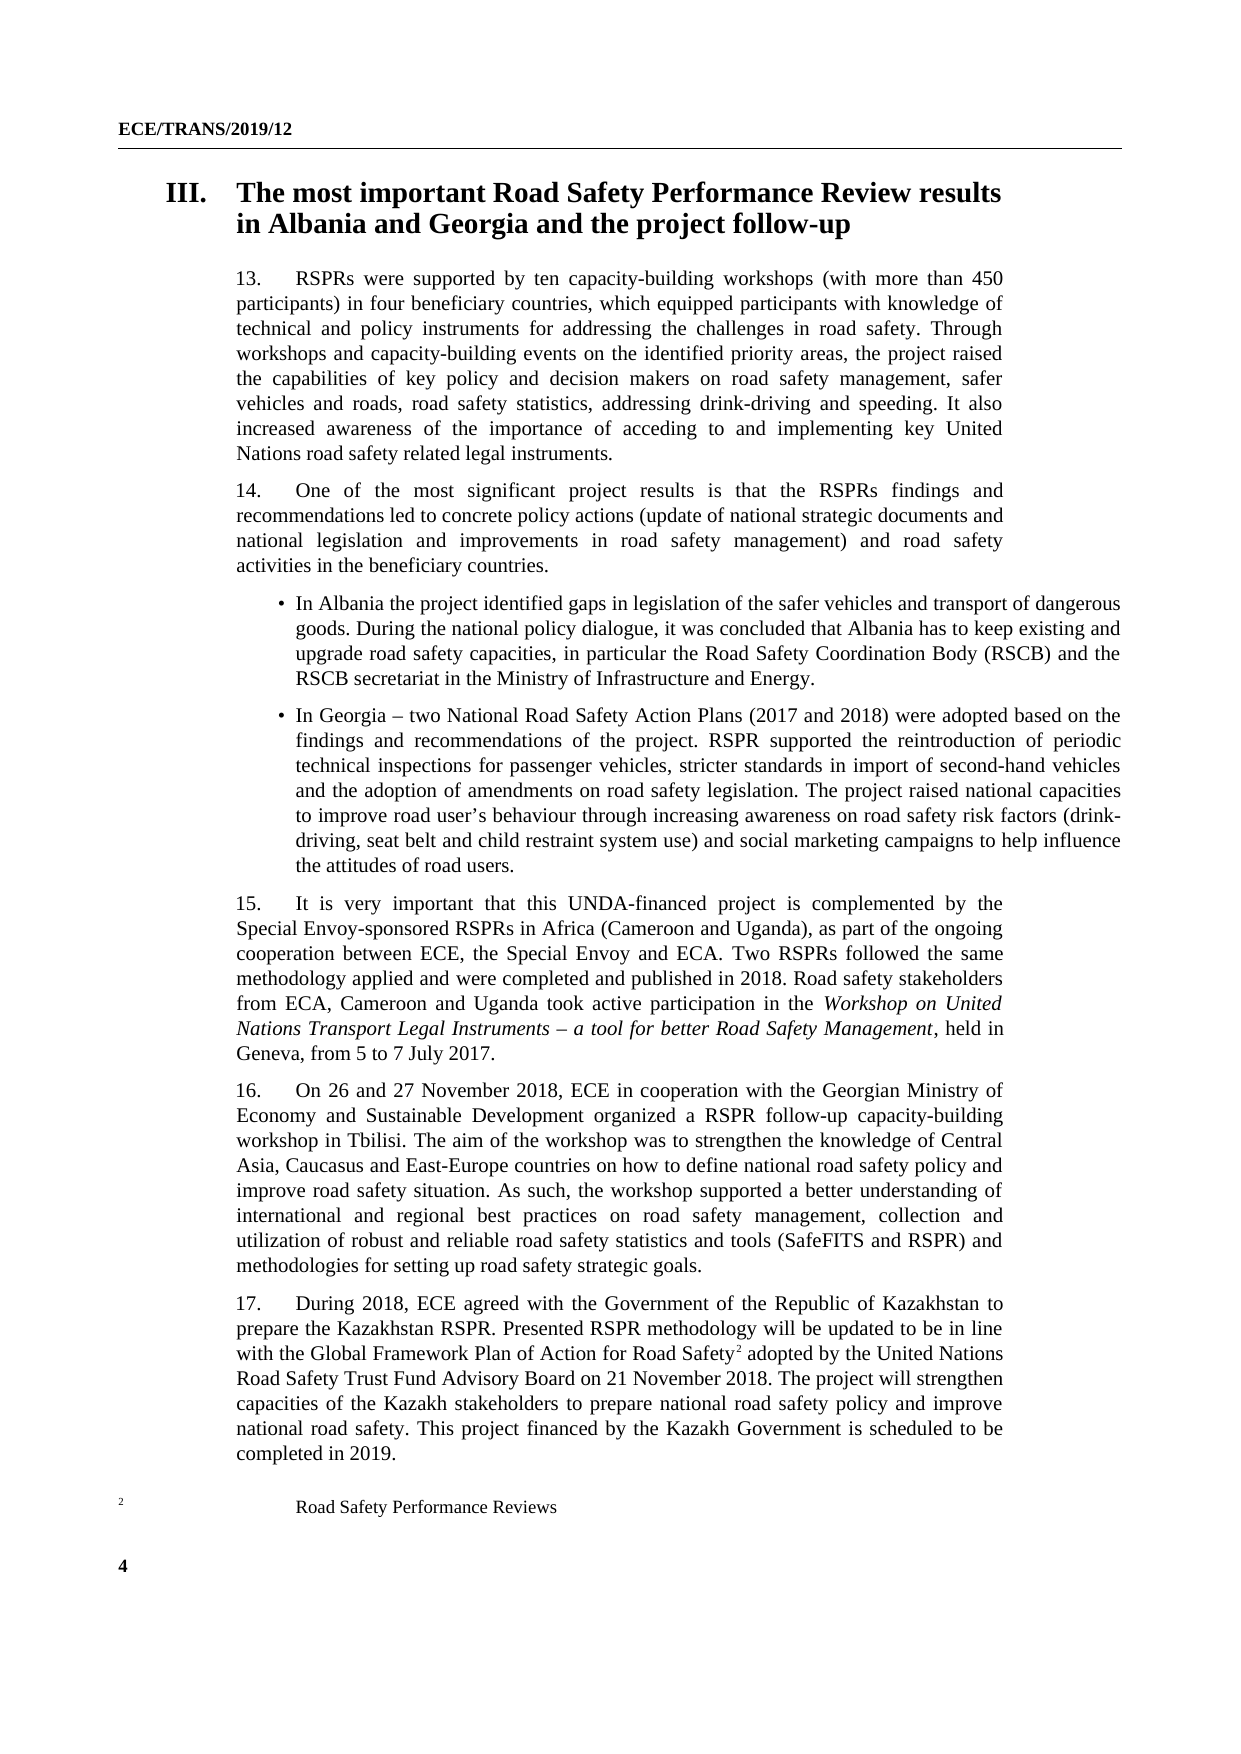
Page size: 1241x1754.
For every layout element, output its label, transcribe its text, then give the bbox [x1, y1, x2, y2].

list RSPRs were supported by ten capacity-building workshops (with more than 450 participants) in four beneficiary countries, which equipped participants with knowledge of technical and policy instruments for addressing the challenges in road safety. Through workshops and capacity-building events on the identified priority areas, the project raised the capabilities of key policy and decision makers on road safety management, safer vehicles and roads, road safety statistics, addressing drink-driving and speeding. It also increased awareness of the importance of acceding to and implementing key United Nations road safety related legal instruments. [235, 265, 1004, 465]
list On 26 and 27 November 2018, ECE in cooperation with the Georgian Ministry of Economy and Sustainable Development organized a RSPR follow-up capacity-building workshop in Tbilisi. The aim of the workshop was to strengthen the knowledge of Central Asia, Caucasus and East-Europe countries on how to define national road safety policy and improve road safety situation. As such, the workshop supported a better understanding of international and regional best practices on road safety management, collection and utilization of robust and reliable road safety statistics and tools (SafeFITS and RSPR) and methodologies for setting up road safety strategic goals. [235, 1077, 1004, 1277]
list It is very important that this UNDA-financed project is complemented by the Special Envoy-sponsored RSPRs in Africa (Cameroon and Uganda), as part of the ongoing cooperation between ECE, the Special Envoy and ECA. Two RSPRs followed the same methodology applied and were completed and published in 2018. Road safety stakeholders from ECA, Cameroon and Uganda took active participation in the Workshop on United Nations Transport Legal Instruments – a tool for better Road Safety Management, held in Geneva, from 5 to 7 July 2017. [235, 890, 1004, 1065]
text In Georgia – two National Road Safety Action Plans (2017 and 2018) were adopted based on the findings and recommendations of the project. RSPR supported the reintroduction of periodic technical inspections for passenger vehicles, stricter standards in import of second-hand vehicles and the adoption of amendments on road safety legislation. The project raised national capacities to improve road user’s behaviour through increasing awareness on road safety risk factors (drink-driving, seat belt and child restraint system use) and social marketing campaigns to help influence the attitudes of road users. [278, 702, 1122, 877]
text III. The most important Road Safety Performance Review results in Albania and Georgia and the project follow-up [118, 177, 1004, 240]
text In Albania the project identified gaps in legislation of the safer vehicles and transport of dangerous goods. During the national policy dialogue, it was concluded that Albania has to keep existing and upgrade road safety capacities, in particular the Road Safety Coordination Body (RSCB) and the RSCB secretariat in the Ministry of Infrastructure and Energy. [278, 590, 1122, 690]
list During 2018, ECE agreed with the Government of the Republic of Kazakhstan to prepare the Kazakhstan RSPR. Presented RSPR methodology will be updated to be in line with the Global Framework Plan of Action for Road Safety adopted by the United Nations Road Safety Trust Fund Advisory Board on 21 November 2018. The project will strengthen capacities of the Kazakh stakeholders to prepare national road safety policy and improve national road safety. This project financed by the Kazakh Government is scheduled to be completed in 2019. [235, 1290, 1004, 1465]
list One of the most significant project results is that the RSPRs findings and recommendations led to concrete policy actions (update of national strategic documents and national legislation and improvements in road safety management) and road safety activities in the beneficiary countries. [235, 477, 1004, 577]
